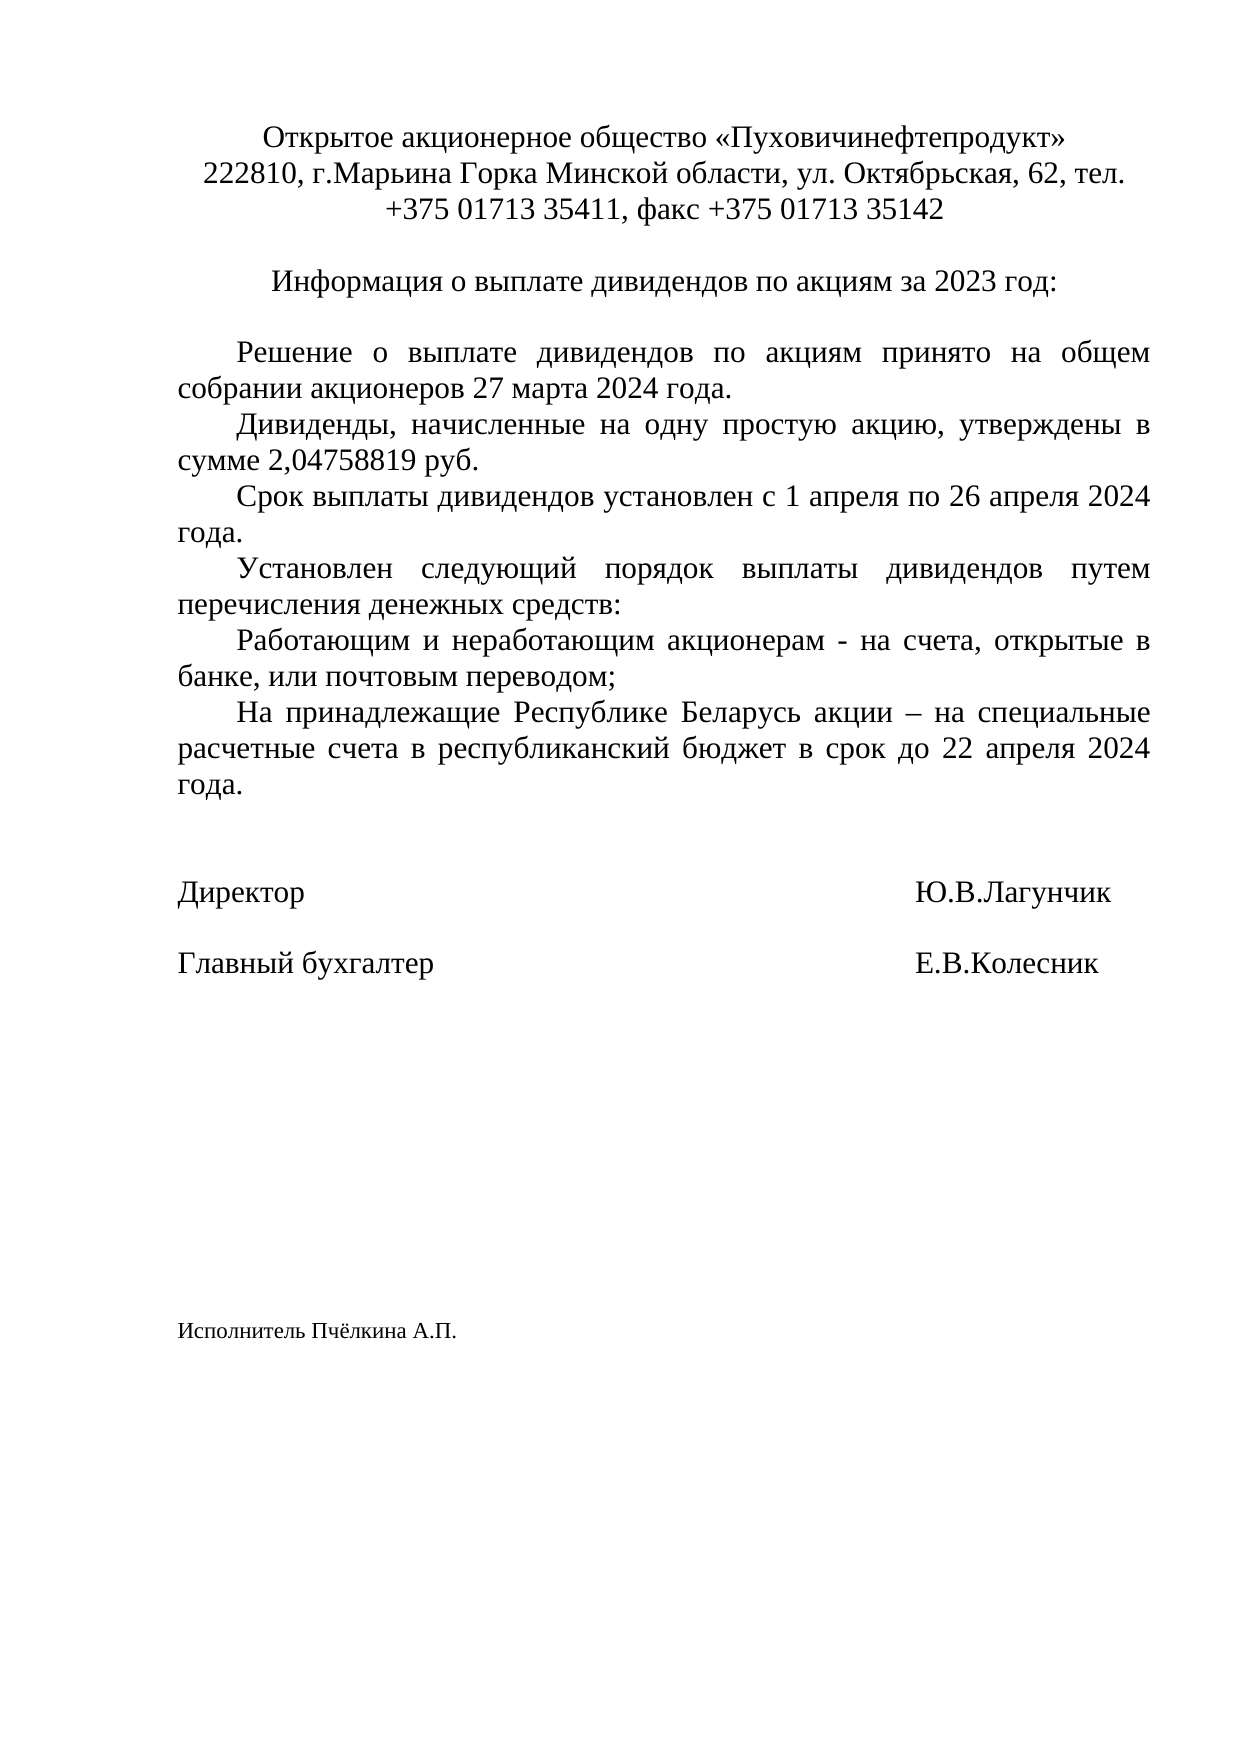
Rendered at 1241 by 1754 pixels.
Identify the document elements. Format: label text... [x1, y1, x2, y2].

text Работающим и неработающим акционерам - на счета, открытые в банке, или почтовым переводом; [177, 621, 1152, 693]
text На принадлежащие Республике Беларусь акции – на специальные расчетные счета в республиканский бюджет в срок до 22 апреля 2024 года. [177, 693, 1152, 801]
text Открытое акционерное общество «Пуховичинефтепродукт» [177, 118, 1152, 154]
text Главный бухгалтер Е.В.Колесник [177, 945, 1152, 981]
text 222810, г.Марьина Горка Минской области, ул. Октябрьская, 62, тел.+375 01713 35411, факс +375 01713 35142 [177, 154, 1152, 226]
text Дивиденды, начисленные на одну простую акцию, утверждены в сумме 2,04758819 руб. [177, 406, 1152, 477]
text Установлен следующий порядок выплаты дивидендов путем перечисления денежных средств: [177, 549, 1152, 621]
text Решение о выплате дивидендов по акциям принято на общем собрании акционеров 27 марта 2024 года. [177, 334, 1152, 406]
text Информация о выплате дивидендов по акциям за 2023 год: [177, 262, 1152, 298]
text Директор Ю.В.Лагунчик [177, 873, 1152, 909]
text Срок выплаты дивидендов установлен с 1 апреля по 26 апреля 2024 года. [177, 477, 1152, 549]
text Исполнитель Пчёлкина А.П. [177, 1317, 1152, 1343]
